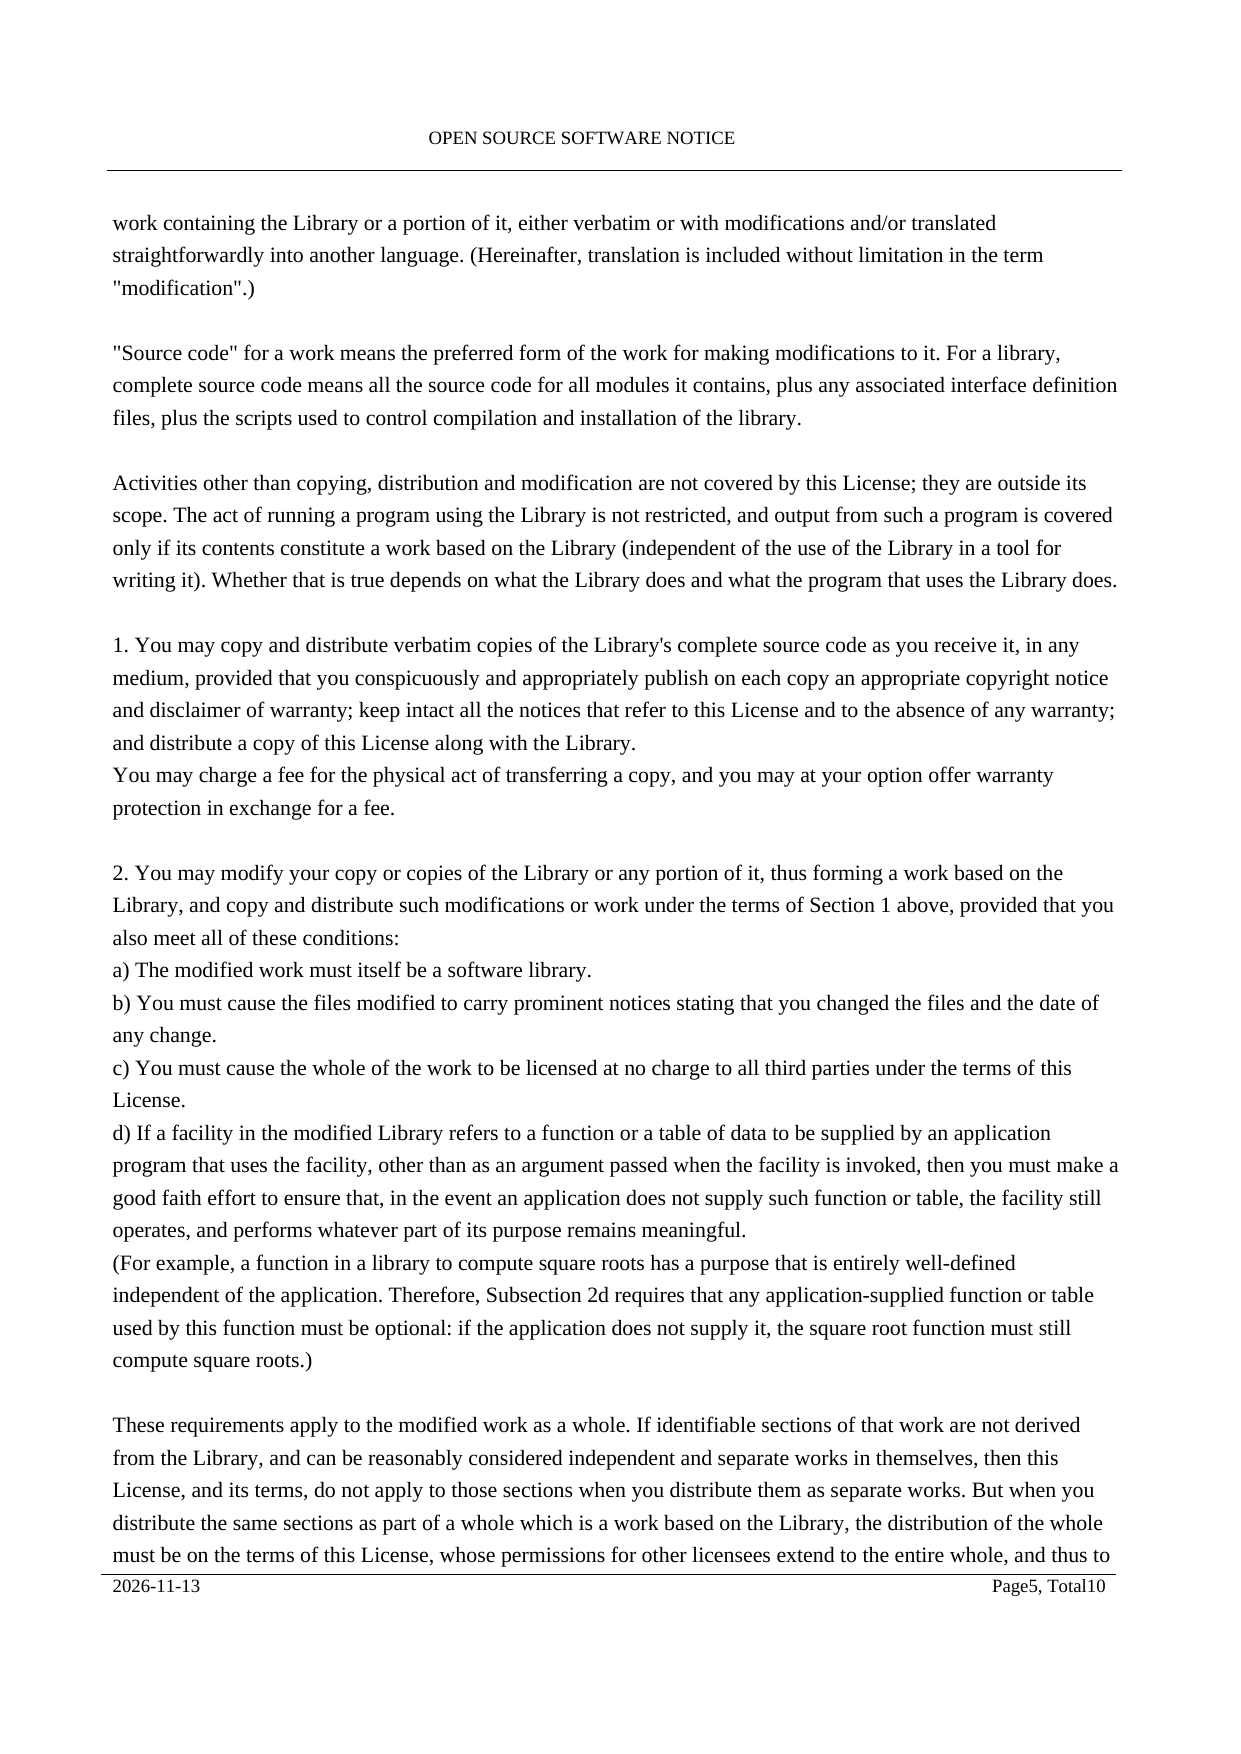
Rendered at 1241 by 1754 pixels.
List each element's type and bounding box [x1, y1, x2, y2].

text [112, 206, 1128, 1571]
